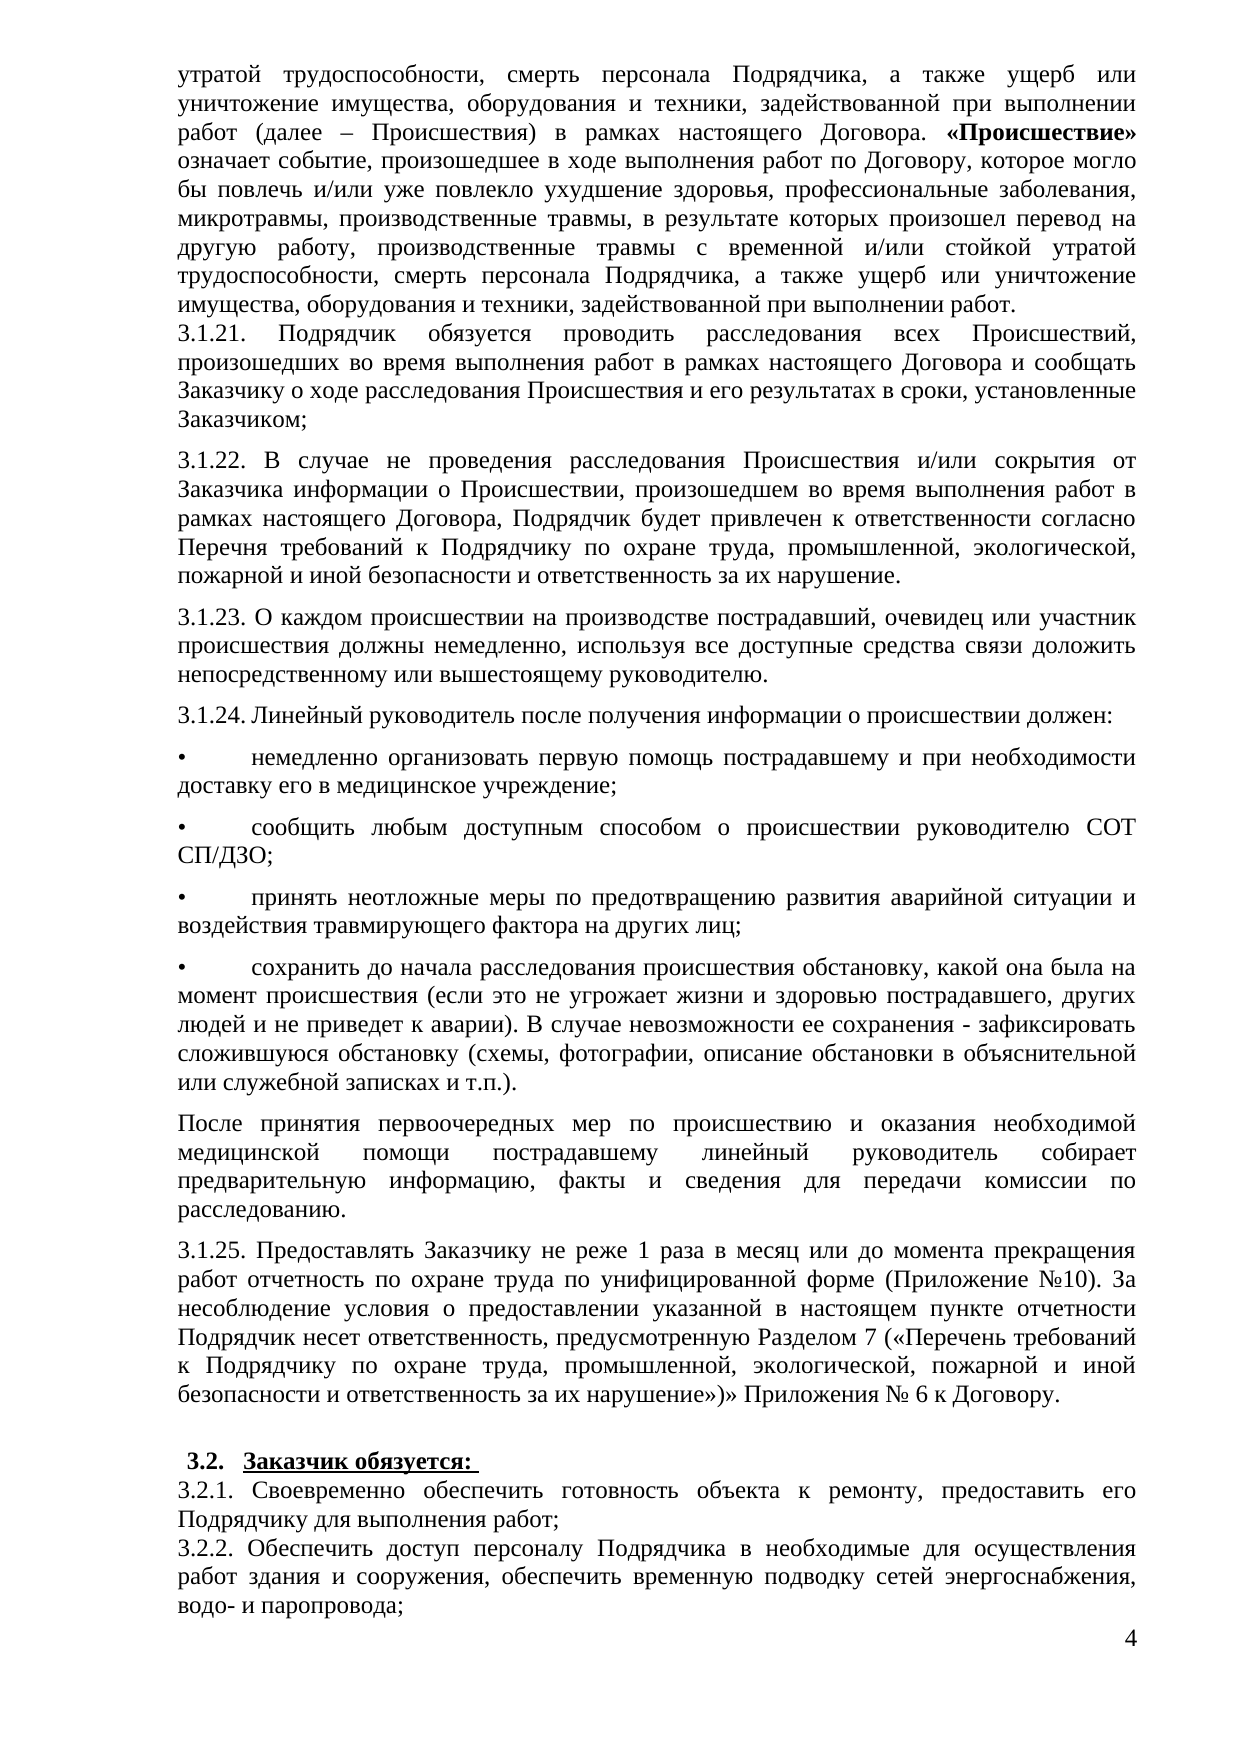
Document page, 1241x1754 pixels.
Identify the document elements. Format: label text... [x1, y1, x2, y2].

text 3.1.24. Линейный руководитель после получения информации о происшествии должен: [177, 700, 1137, 729]
text 3.1.21. Подрядчик обязуется проводить расследования всех Происшествий, произошедших во время выполнения работ в рамках настоящего Договора и сообщать Заказчику о ходе расследования Происшествия и его результатах в сроки, установленные Заказчиком; [177, 318, 1137, 433]
text • немедленно организовать первую помощь пострадавшему и при необходимости доставку его в медицинское учреждение; [177, 742, 1137, 799]
text • принять неотложные меры по предотвращению развития аварийной ситуации и воздействия травмирующего фактора на других лиц; [177, 882, 1137, 939]
list Заказчик обязуется: [187, 1446, 1137, 1475]
text • сообщить любым доступным способом о происшествии руководителю СОТ СП/ДЗО; [177, 812, 1137, 869]
text 3.2.1. Своевременно обеспечить готовность объекта к ремонту, предоставить его Подрядчику для выполнения работ; [177, 1475, 1137, 1533]
text После принятия первоочередных мер по происшествию и оказания необходимой медицинской помощи пострадавшему линейный руководитель собирает предварительную информацию, факты и сведения для передачи комиссии по расследованию. [177, 1108, 1137, 1223]
text 3.1.23. О каждом происшествии на производстве пострадавший, очевидец или участник происшествия должны немедленно, используя все доступные средства связи доложить непосредственному или вышестоящему руководителю. [177, 602, 1137, 688]
text 3.1.22. В случае не проведения расследования Происшествия и/или сокрытия от Заказчика информации о Происшествии, произошедшем во время выполнения работ в рамках настоящего Договора, Подрядчик будет привлечен к ответственности согласно Перечня требований к Подрядчику по охране труда, промышленной, экологической, пожарной и иной безопасности и ответственность за их нарушение. [177, 445, 1137, 589]
text 3.1.25. Предоставлять Заказчику не реже 1 раза в месяц или до момента прекращения работ отчетность по охране труда по унифицированной форме (Приложение №10). За несоблюдение условия о предоставлении указанной в настоящем пункте отчетности Подрядчик несет ответственность, предусмотренную Разделом 7 («Перечень требований к Подрядчику по охране труда, промышленной, экологической, пожарной и иной безопасности и ответственность за их нарушение»)» Приложения № 6 к Договору. [177, 1235, 1137, 1408]
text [177, 59, 1137, 318]
text 3.2.2. Обеспечить доступ персоналу Подрядчика в необходимые для осуществления работ здания и сооружения, обеспечить временную подводку сетей энергоснабжения, водо- и паропровода; [177, 1533, 1137, 1619]
text • сохранить до начала расследования происшествия обстановку, какой она была на момент происшествия (если это не угрожает жизни и здоровью пострадавшего, других людей и не приведет к аварии). В случае невозможности ее сохранения - зафиксировать сложившуюся обстановку (схемы, фотографии, описание обстановки в объяснительной или служебной записках и т.п.). [177, 952, 1137, 1095]
